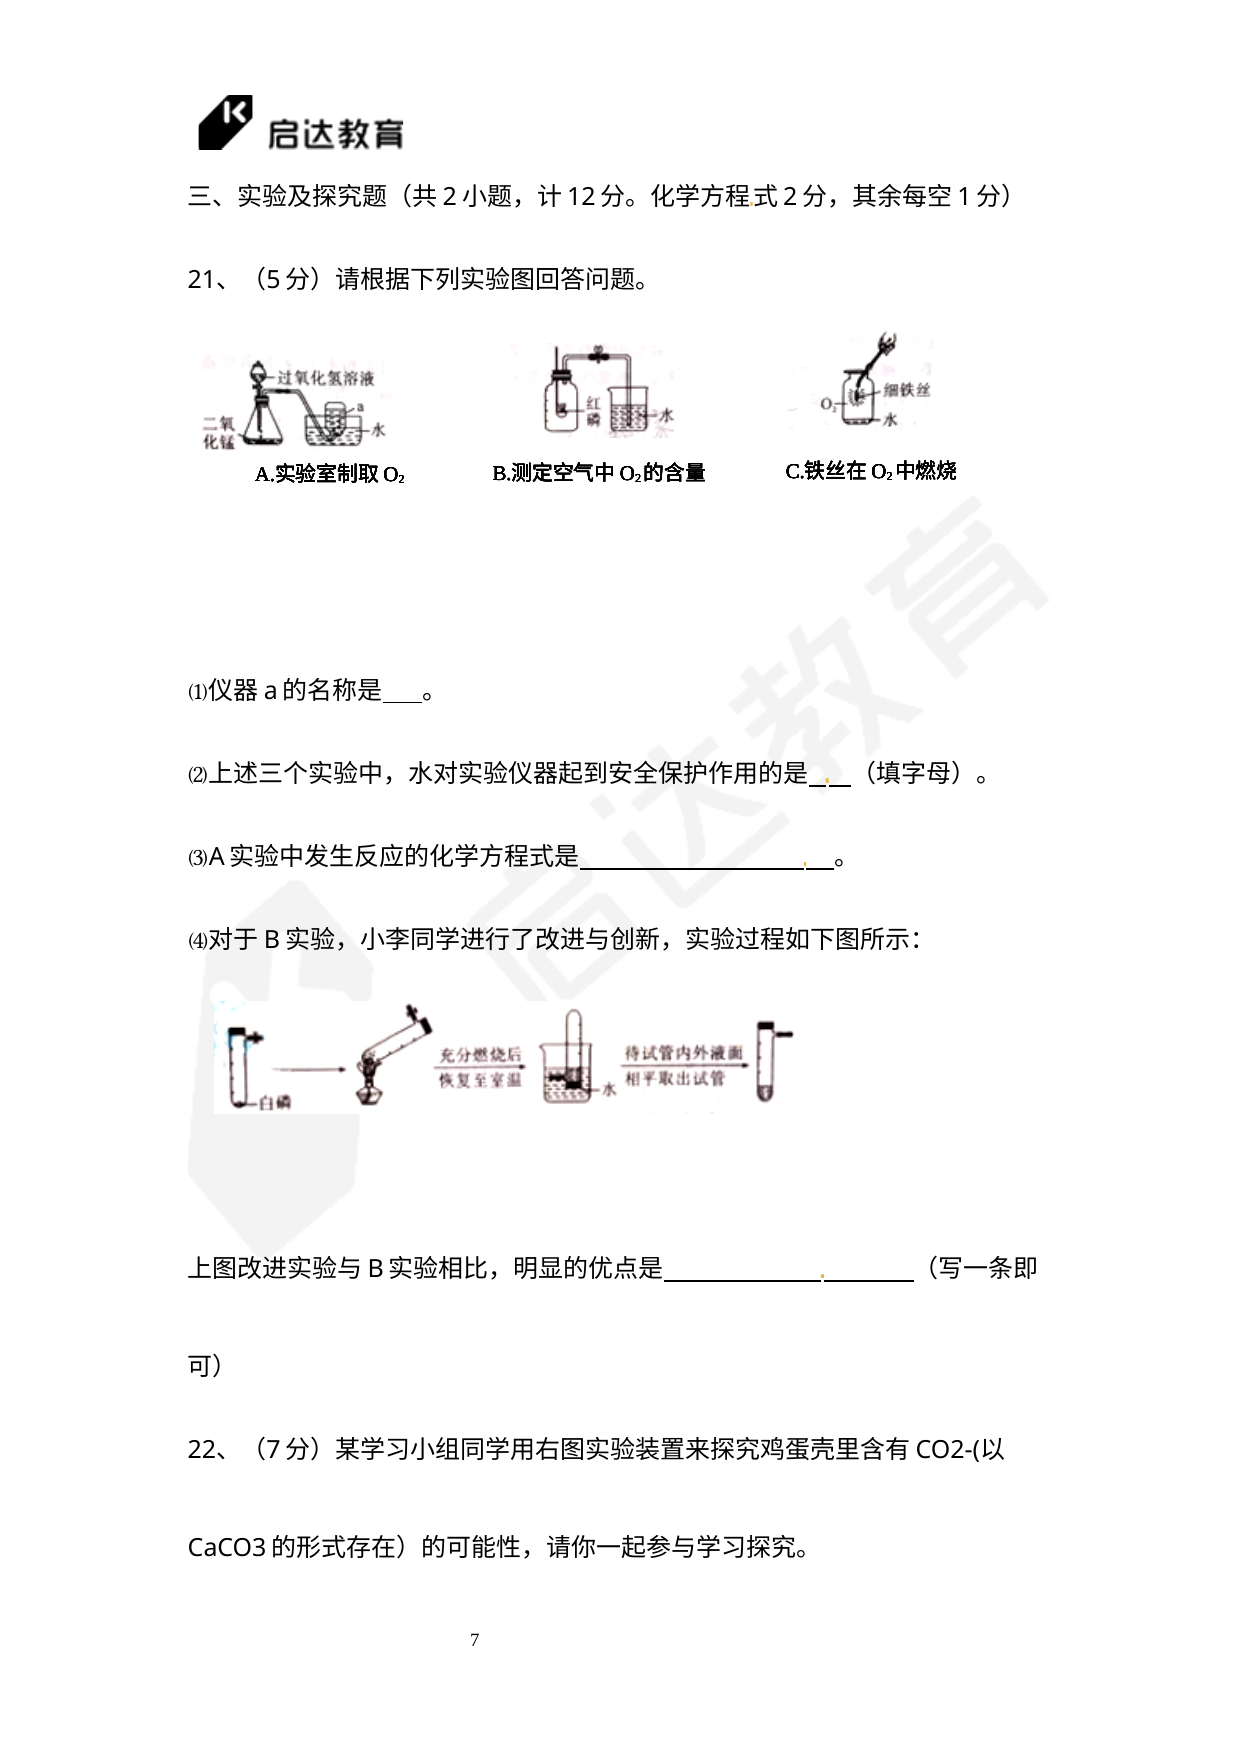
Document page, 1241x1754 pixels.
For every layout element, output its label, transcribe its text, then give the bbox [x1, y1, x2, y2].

text ⑴仪器a的名称是 。 [187, 656, 1053, 721]
picture [198, 95, 404, 150]
picture [213, 1001, 847, 1114]
list （5分）请根据下列实验图回答问题。 [187, 245, 1053, 310]
list 实验及探究题（共2小题，计12分。化学方程式2分，其余每空1分） [187, 162, 1053, 227]
list （7分）某学习小组同学用右图实验装置来探究鸡蛋壳里含有CO2-(以CaCO3的形式存在）的可能性，请你一起参与学习探究。 [187, 1415, 1053, 1578]
text ⑷对于B实验，小李同学进行了改进与创新，实验过程如下图所示： [187, 906, 1053, 971]
text 上图改进实验与B实验相比，明显的优点是 （写一条即可） [187, 1234, 1053, 1397]
text ⑶A实验中发生反应的化学方程式是 。 [187, 822, 1053, 887]
text ⑵上述三个实验中，水对实验仪器起到安全保护作用的是 （填字母）。 [187, 739, 1053, 804]
